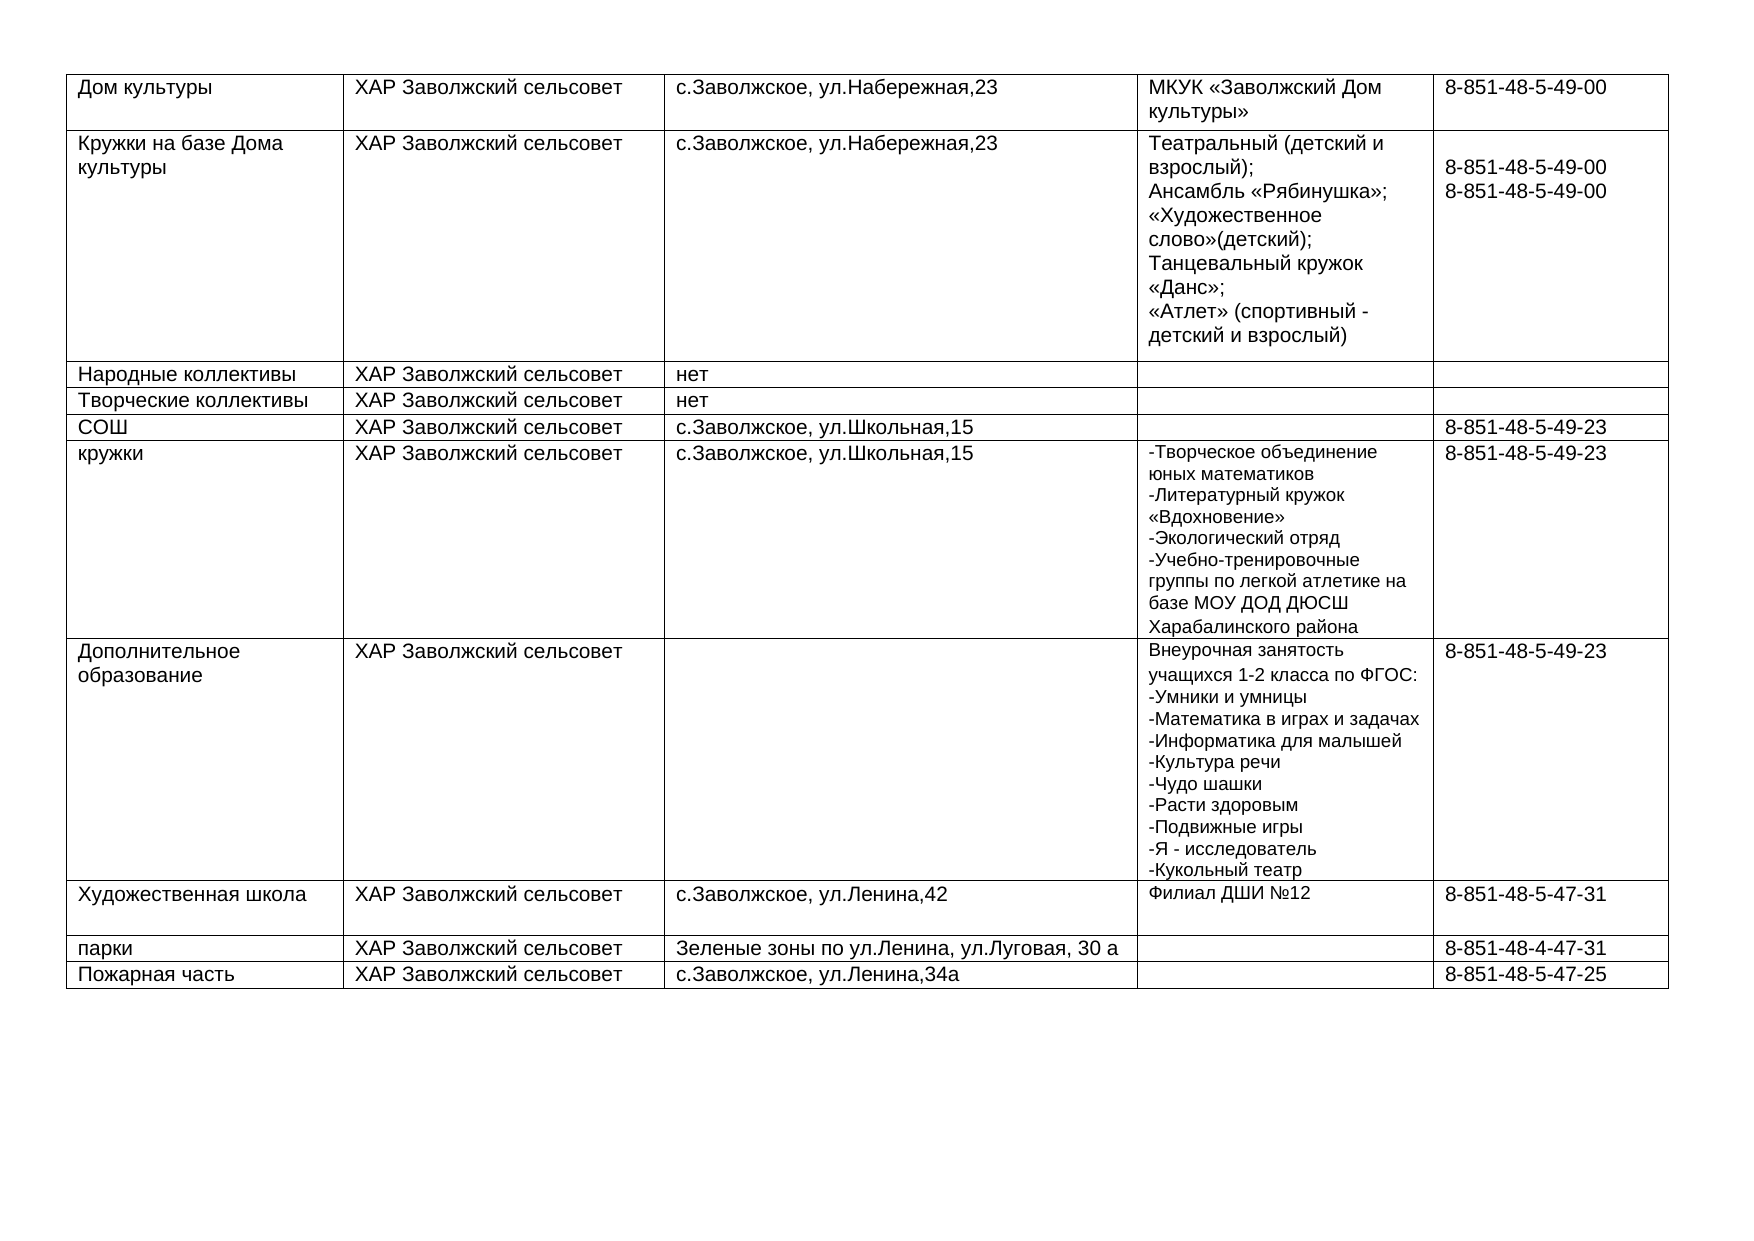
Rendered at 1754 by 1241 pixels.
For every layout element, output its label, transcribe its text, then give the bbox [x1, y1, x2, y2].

table_cell Народные коллективы [67, 362, 343, 387]
table_cell МКУК «Заволжский Дом культуры» [1138, 75, 1433, 130]
table_cell ХАР Заволжский сельсовет [344, 415, 664, 440]
table_cell Филиал ДШИ №12 [1138, 881, 1433, 935]
table_cell ХАР Заволжский сельсовет [344, 131, 664, 361]
table_cell нет [665, 362, 1137, 387]
table_cell -Творческое объединение юных математиков -Литературный кружок «Вдохновение» -Экологический отряд -Учебно-тренировочные группы по легкой атлетике на базе МОУ ДОД ДЮСШ Харабалинского района [1138, 441, 1433, 637]
table_cell [1138, 415, 1433, 440]
table_cell с.Заволжское, ул.Ленина,34а [665, 962, 1137, 988]
table_cell ХАР Заволжский сельсовет [344, 388, 664, 413]
table_cell 8-851-48-5-49-00 [1434, 75, 1668, 130]
table_cell [665, 639, 1137, 880]
table_cell Внеурочная занятость учащихся 1-2 класса по ФГОС: -Умники и умницы -Математика в играх и задачах -Информатика для малышей -Культура речи -Чудо шашки -Расти здоровым -Подвижные игры -Я - исследователь -Кукольный театр [1138, 639, 1433, 880]
table_cell 8-851-48-4-47-31 [1434, 936, 1668, 961]
table_cell ХАР Заволжский сельсовет [344, 936, 664, 961]
table_cell Дом культуры [67, 75, 343, 130]
table_cell Кружки на базе Дома культуры [67, 131, 343, 361]
table_cell Зеленые зоны по ул.Ленина, ул.Луговая, 30 а [665, 936, 1137, 961]
table_cell Дополнительное образование [67, 639, 343, 880]
table_cell ХАР Заволжский сельсовет [344, 441, 664, 637]
table_cell [1138, 362, 1433, 387]
table_cell ХАР Заволжский сельсовет [344, 639, 664, 880]
table_cell [1138, 388, 1433, 413]
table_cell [344, 75, 664, 130]
table_cell ХАР Заволжский сельсовет [344, 881, 664, 935]
table_cell с.Заволжское, ул.Набережная,23 [665, 75, 1137, 130]
table_cell с.Заволжское, ул.Набережная,23 [665, 131, 1137, 361]
table_cell 8-851-48-5-47-31 [1434, 881, 1668, 935]
table_cell СОШ [67, 415, 343, 440]
table_cell Творческие коллективы [67, 388, 343, 413]
table_cell с.Заволжское, ул.Школьная,15 [665, 415, 1137, 440]
table_cell ХАР Заволжский сельсовет [344, 962, 664, 988]
table_cell 8-851-48-5-47-25 [1434, 962, 1668, 988]
table_cell Художественная школа [67, 881, 343, 935]
table_cell Театральный (детский и взрослый); Ансамбль «Рябинушка»; «Художественное слово»(детский); Танцевальный кружок «Данс»; «Атлет» (спортивный - детский и взрослый) [1138, 131, 1433, 361]
table_cell 8-851-48-5-49-00 8-851-48-5-49-00 [1434, 131, 1668, 361]
table_cell [1434, 362, 1668, 387]
table_cell нет [665, 388, 1137, 413]
table_cell [1138, 962, 1433, 988]
table_cell ХАР Заволжский сельсовет [344, 362, 664, 387]
table_cell 8-851-48-5-49-23 [1434, 441, 1668, 637]
table_cell с.Заволжское, ул.Школьная,15 [665, 441, 1137, 637]
table_cell Пожарная часть [67, 962, 343, 988]
table_cell с.Заволжское, ул.Ленина,42 [665, 881, 1137, 935]
table_cell 8-851-48-5-49-23 [1434, 639, 1668, 880]
table_cell парки [67, 936, 343, 961]
table_cell [1138, 936, 1433, 961]
table_cell 8-851-48-5-49-23 [1434, 415, 1668, 440]
table_cell кружки [67, 441, 343, 637]
table_cell [1434, 388, 1668, 413]
